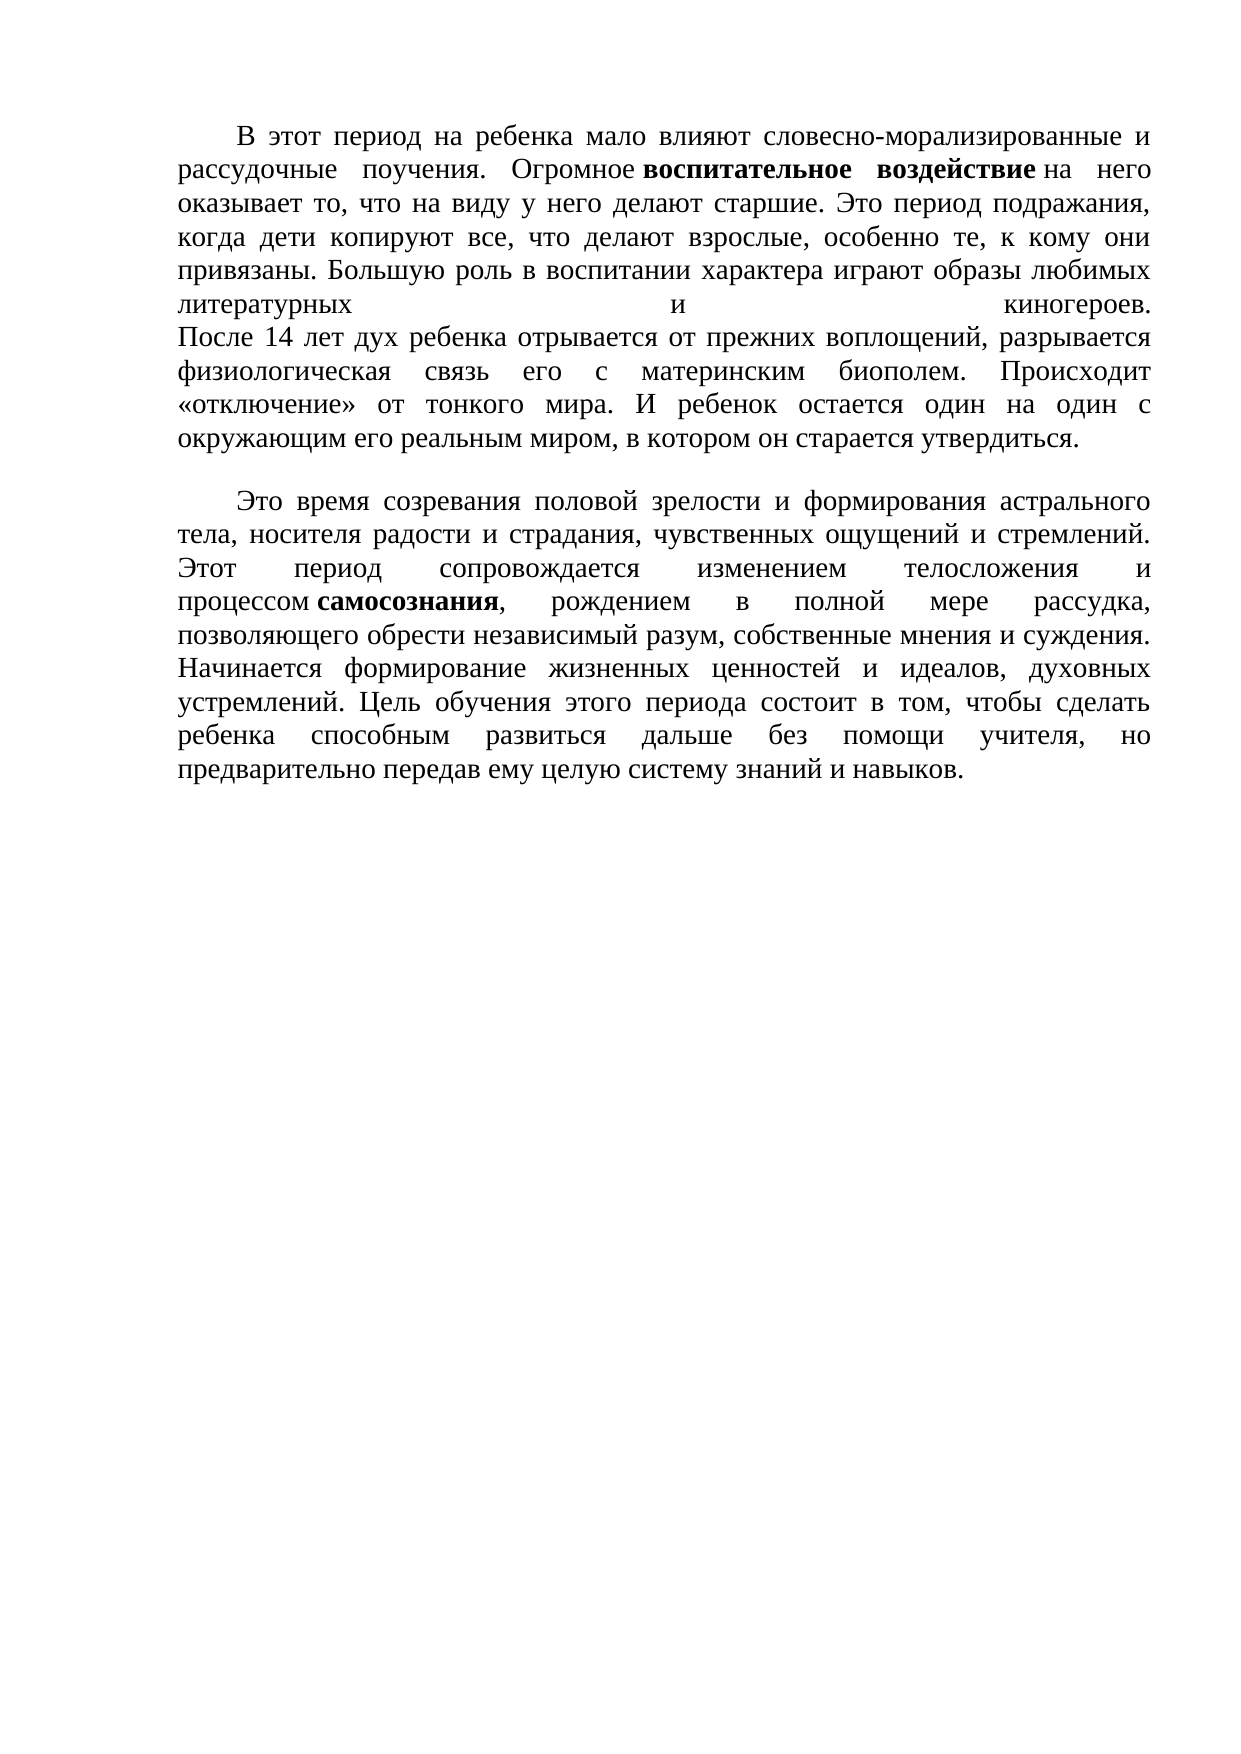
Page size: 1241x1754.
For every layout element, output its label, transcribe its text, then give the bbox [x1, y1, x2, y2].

text Это время созревания половой зрелости и формирования астрального тела, носителя радости и страдания, чувственных ощущений и стремлений. Этот период сопровождается изменением телосложения и процессом самосознания, рождением в полной мере рассудка, позволяющего обрести независимый разум, собственные мнения и суждения. Начинается формирование жизненных ценностей и идеалов, духовных устремлений. Цель обучения этого периода состоит в том, чтобы сделать ребенка способным развиться дальше без помощи учителя, но предварительно передав ему целую систему знаний и навыков. [177, 483, 1152, 784]
text В этот период на ребенка мало влияют словесно-морализированные и рассудочные поучения. Огромное воспитательное воздействие на него оказывает то, что на виду у него делают старшие. Это период подражания, когда дети копируют все, что делают взрослые, особенно те, к кому они привязаны. Большую роль в воспитании характера играют образы любимых литературных и киногероев. После 14 лет дух ребенка отрывается от прежних воплощений, разрывается физиологическая связь его с материнским биополем. Происходит «отключение» от тонкого мира. И ребенок остается один на один с окружающим его реальным миром, в котором он старается утвердиться. [177, 118, 1152, 453]
